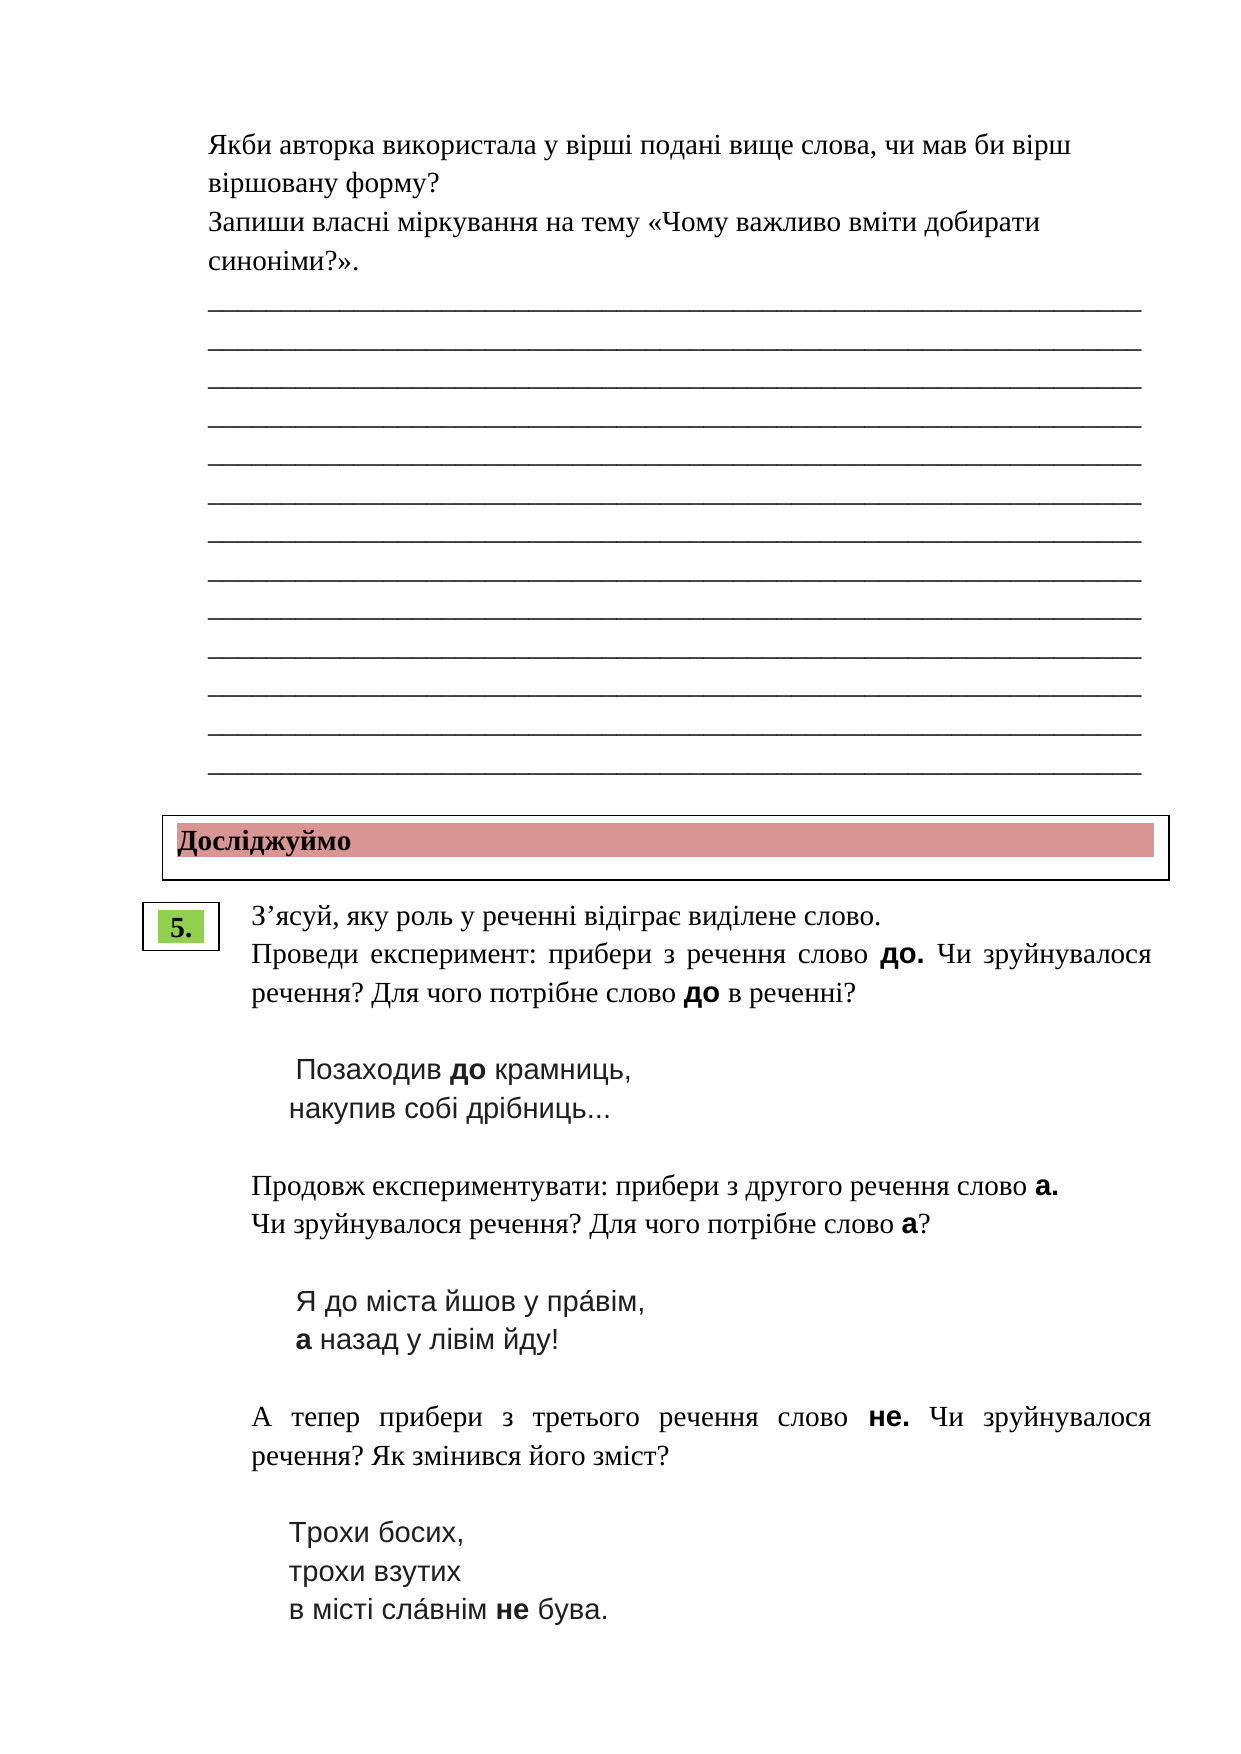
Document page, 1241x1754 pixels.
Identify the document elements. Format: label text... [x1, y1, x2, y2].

text ________________________________________________________________________________________________________________________________________________________________________________________________________________________________________________________________________________________________________________________________________________________________________________________________ [208, 551, 1152, 777]
text Проведи експеримент: прибери з речення слово до. Чи зруйнувалося речення? Для чого потрібне слово до в реченні? [251, 936, 1152, 1009]
text Запиши власні міркування на тему «Чому важливо вміти добирати синоніми?». [208, 204, 1152, 276]
text Я до міста йшов у пра́вім, а назад у лівім йду! [295, 1284, 1152, 1356]
text Позаходив до крамниць, [162, 1052, 1152, 1086]
text Продовж експериментувати: прибери з другого речення слово а. [251, 1168, 1152, 1202]
text Якби авторка використала у вірші подані вище слова, чи мав би вірш віршовану форму? [208, 127, 1152, 199]
list накупив собі дрібниць... [289, 1091, 1152, 1124]
list Трохи босих, трохи взутих в місті сла́внім не бува. [289, 1515, 1152, 1626]
text З’ясуй, яку роль у реченні відіграє виділене слово. [251, 898, 1152, 931]
text Чи зруйнувалося речення? Для чого потрібне слово а? [251, 1207, 1152, 1240]
text А тепер прибери з третього речення слово не. Чи зруйнувалося речення? Як змінився його зміст? [251, 1399, 1152, 1472]
text ________________________________________________________________________________________________________________________________________________________________________________________________________________________________________________________________________________________________________________________________________________________________________________________________________________________________________________________________ [208, 281, 1152, 546]
